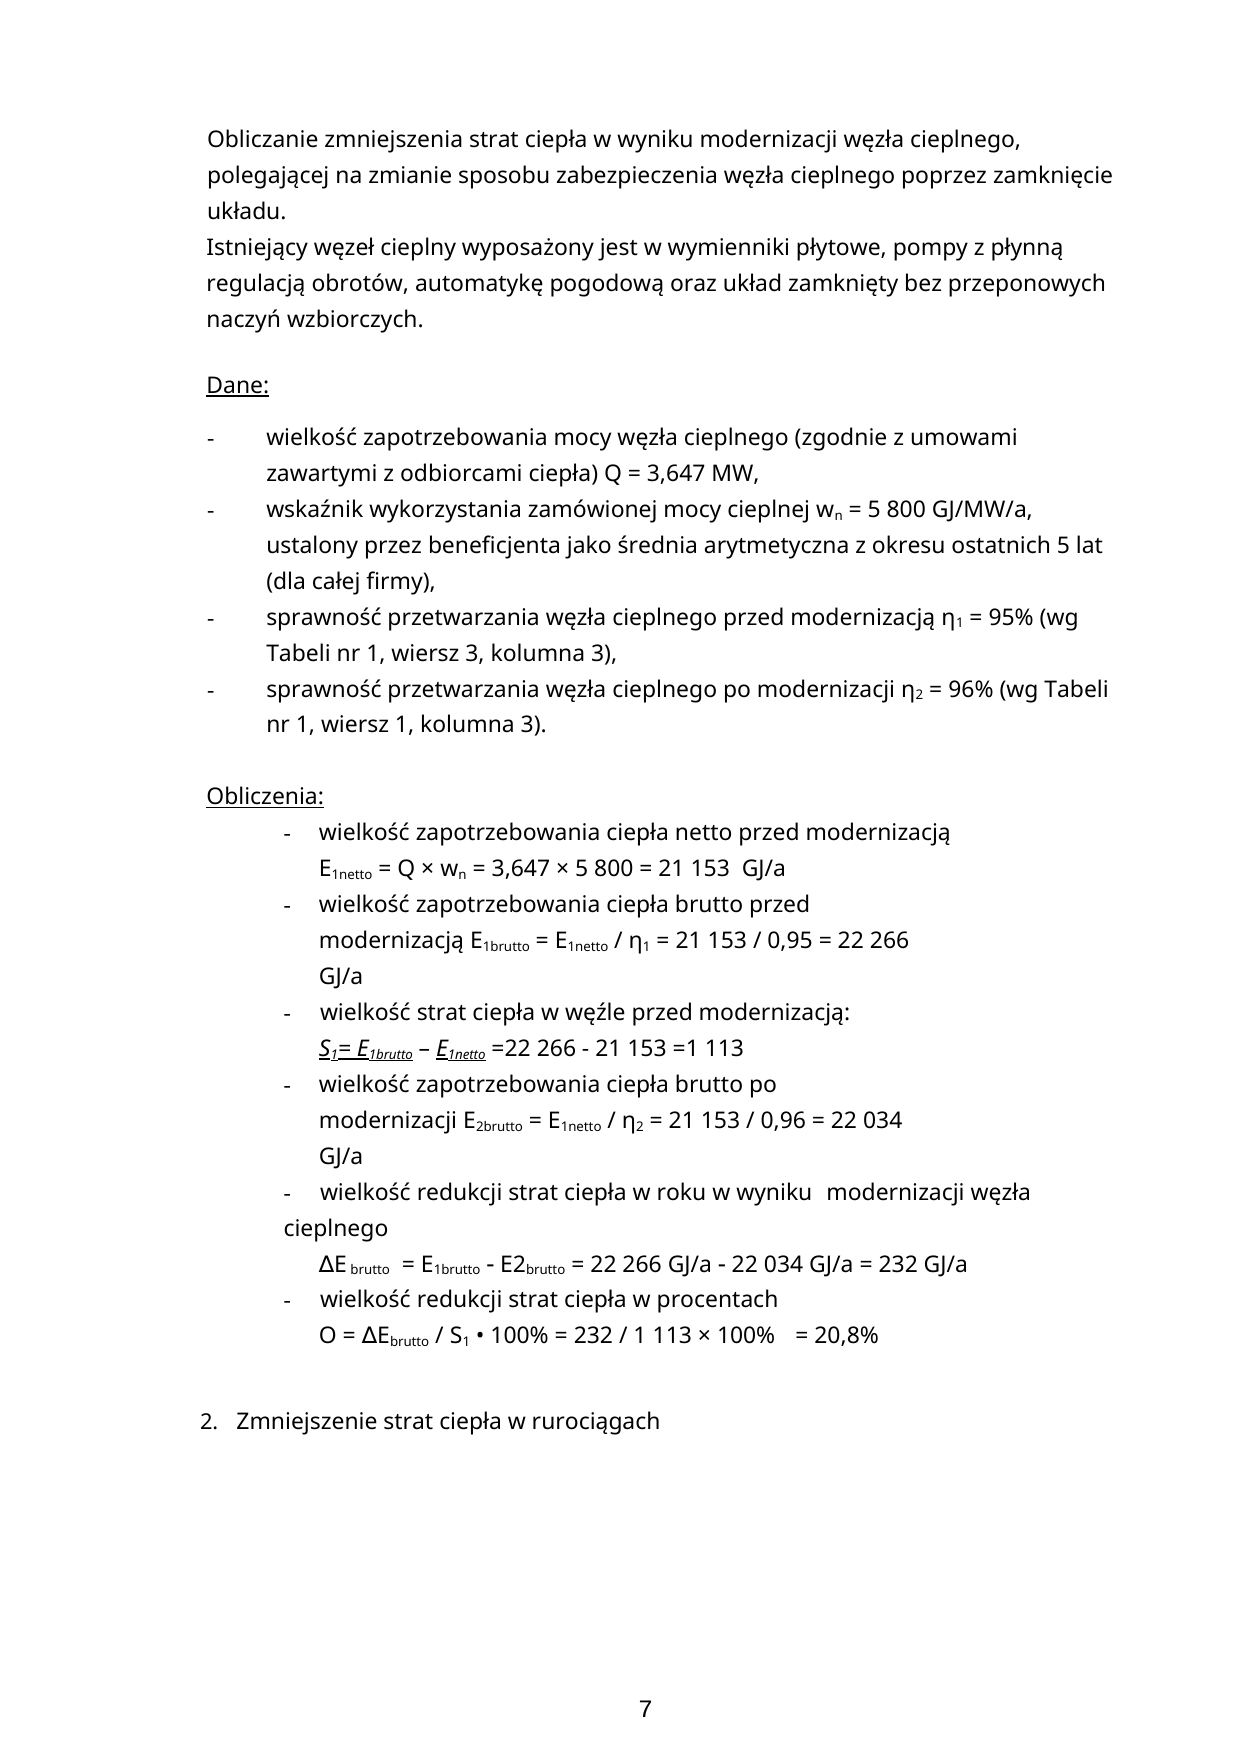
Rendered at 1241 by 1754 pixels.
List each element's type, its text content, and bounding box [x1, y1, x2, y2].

list sprawność przetwarzania węzła cieplnego po modernizacji η2 = 96% (wg Tabeli nr 1, wiersz 1, kolumna 3). [207, 672, 1128, 740]
list wskaźnik wykorzystania zamówionej mocy cieplnej wn = 5 800 GJ/MW/a, ustalony przez beneficjenta jako średnia arytmetyczna z okresu ostatnich 5 lat (dla całej firmy), [207, 493, 1122, 596]
list wielkość zapotrzebowania mocy węzła cieplnego (zgodnie z umowami zawartymi z odbiorcami ciepła) Q = 3,647 MW, [207, 421, 1122, 488]
text O = ∆Ebrutto / S1 • 100% = 232 / 1 113 × 100% = 20,8% [319, 1319, 1128, 1351]
text Obliczanie zmniejszenia strat ciepła w wyniku modernizacji węzła cieplnego, polegającej na zmianie sposobu zabezpieczenia węzła cieplnego poprzez zamknięcie układu. [207, 123, 1122, 226]
text S1= E1brutto – E1netto =22 266 - 21 153 =1 113 [319, 1032, 1128, 1063]
list wielkość redukcji strat ciepła w roku w wyniku modernizacji węzła cieplnego [283, 1176, 1128, 1243]
list Zmniejszenie strat ciepła w rurociągach [200, 1405, 1128, 1437]
list wielkość zapotrzebowania ciepła netto przed modernizacją E1netto = Q × wn = 3,647 × 5 800 = 21 153 GJ/a [283, 816, 956, 883]
list wielkość redukcji strat ciepła w procentach [283, 1283, 1128, 1315]
list wielkość zapotrzebowania ciepła brutto przed modernizacją E1brutto = E1netto / η1 = 21 153 / 0,95 = 22 266 GJ/a [283, 888, 941, 991]
text ∆E brutto = E1brutto E2brutto = 22 266 GJ/a 22 034 GJ/a = 232 GJ/a [319, 1247, 1148, 1279]
text Dane: [206, 369, 1128, 400]
list wielkość zapotrzebowania ciepła brutto po modernizacji E2brutto = E1netto / η2 = 21 153 / 0,96 = 22 034 GJ/a [283, 1068, 918, 1171]
text Obliczenia: [206, 780, 1128, 812]
text Istniejący węzeł cieplny wyposażony jest w wymienniki płytowe, pompy z płynną regulacją obrotów, automatykę pogodową oraz układ zamknięty bez przeponowych naczyń wzbiorczych. [206, 231, 1122, 334]
list sprawność przetwarzania węzła cieplnego przed modernizacją η1 = 95% (wg Tabeli nr 1, wiersz 3, kolumna 3), [207, 601, 1128, 668]
list wielkość strat ciepła w węźle przed modernizacją: [283, 996, 1128, 1027]
